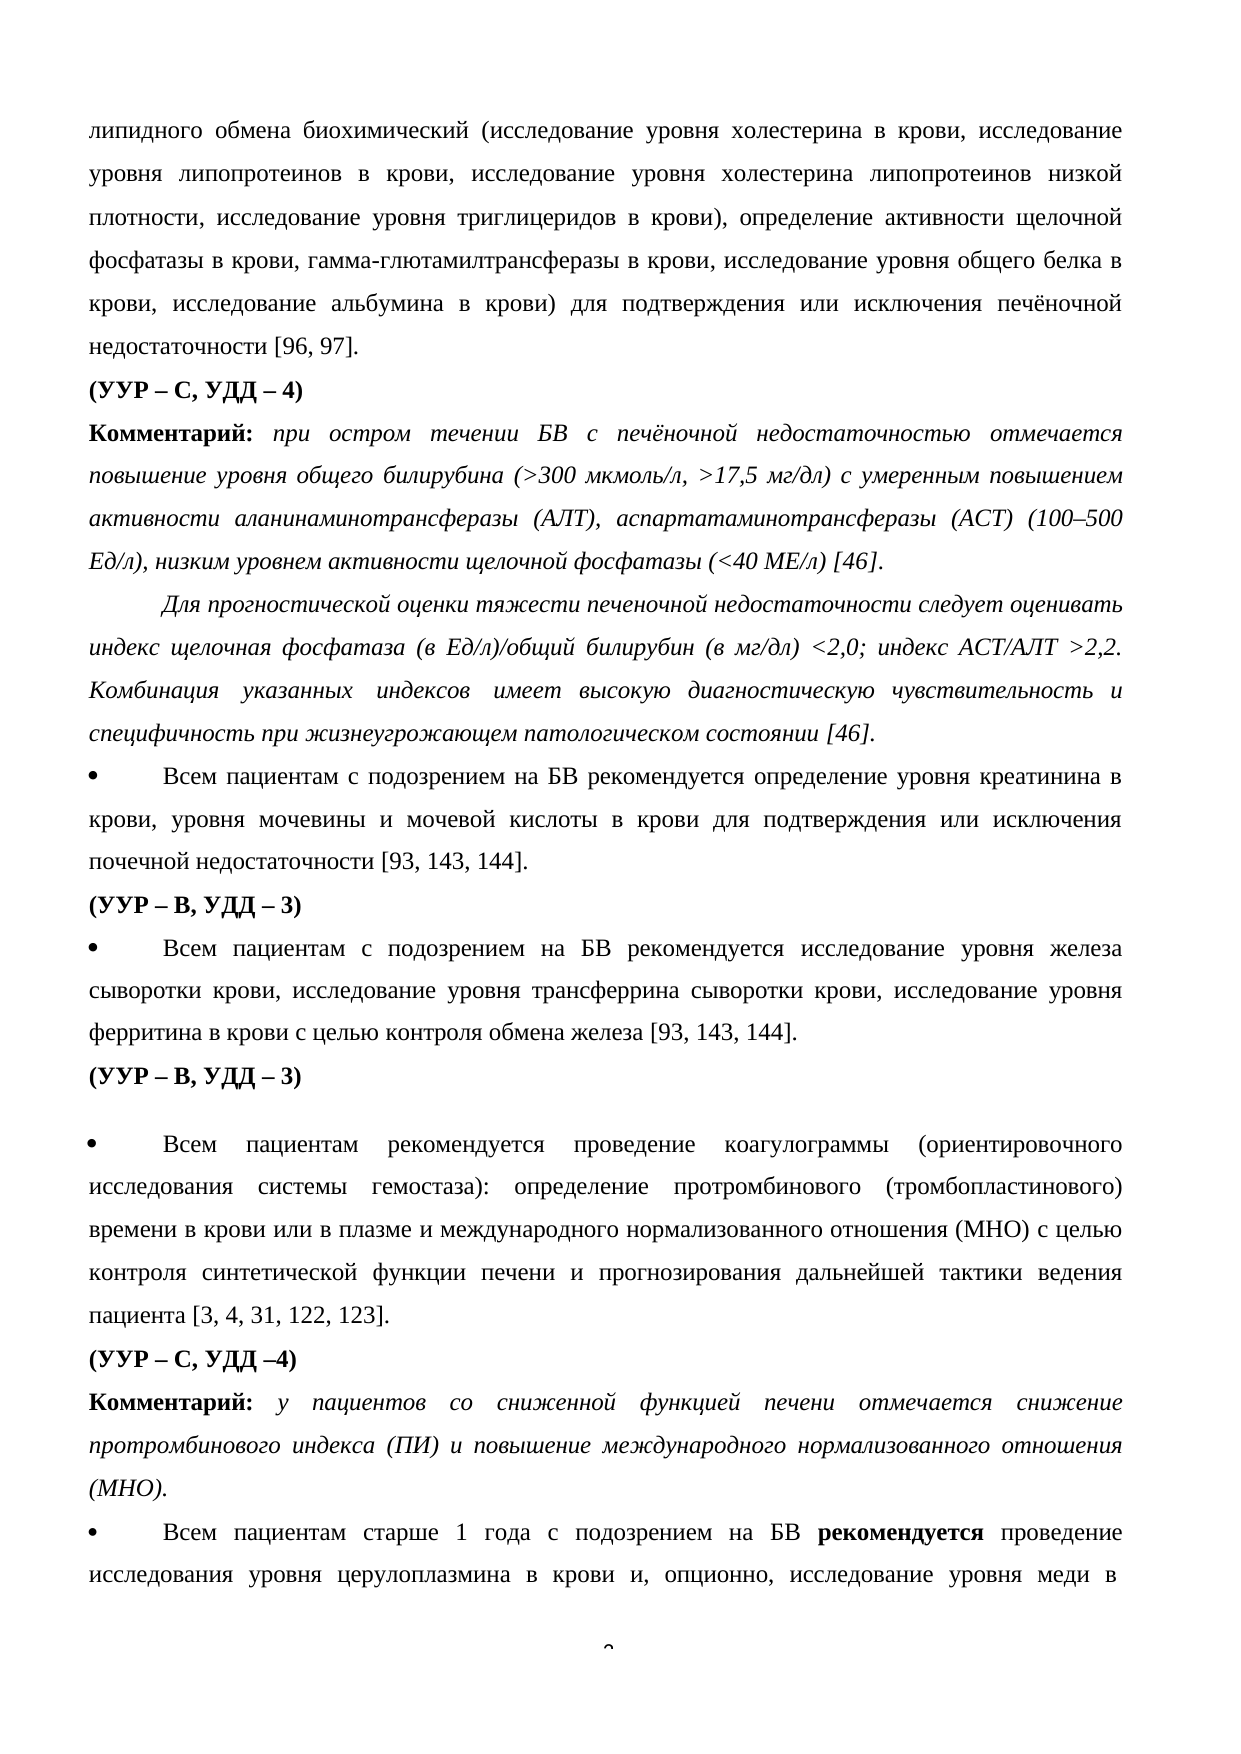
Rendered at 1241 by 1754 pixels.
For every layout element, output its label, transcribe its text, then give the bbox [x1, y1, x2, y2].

subtitle (УУР – С, УДД –4) [89, 1344, 1134, 1373]
list Всем пациентам с подозрением на БВ рекомендуется исследование уровня железа сыворотки крови, исследование уровня трансферрина сыворотки крови, исследование уровня ферритина в крови с целью контроля обмена железа [93, 143, 144]. [89, 933, 1123, 1046]
list Всем пациентам старше 1 года с подозрением на БВ рекомендуется проведение исследования уровня церулоплазмина в крови и, опционно, исследование уровня меди в [89, 1517, 1123, 1588]
subtitle (УУР – B, УДД – 3) [89, 1061, 1134, 1090]
text Для прогностической оценки тяжести печеночной недостаточности следует оценивать индекс щелочная фосфатаза (в Ед/л)/общий билирубин (в мг/дл) <2,0; индекс АСТ/АЛТ >2,2. Комбинация указанных индексов имеет высокую диагностическую чувствительность и специфичность при жизнеугрожающем патологическом состоянии [46]. [89, 589, 1123, 747]
text Комментарий: у пациентов со сниженной функцией печени отмечается снижение протромбинового индекса (ПИ) и повышение международного нормализованного отношения (МНО). [89, 1387, 1123, 1502]
list Всем пациентам с подозрением на БВ рекомендуется определение уровня креатинина в крови, уровня мочевины и мочевой кислоты в крови для подтверждения или исключения почечной недостаточности [93, 143, 144]. [89, 761, 1122, 875]
subtitle (УУР – С, УДД – 4) [89, 375, 1134, 404]
subtitle (УУР – B, УДД – 3) [89, 890, 1134, 919]
list Всем пациентам рекомендуется проведение коагулограммы (ориентировочного исследования системы гемостаза): определение протромбинового (тромбопластинового) времени в крови или в плазме и международного нормализованного отношения (MHO) с целью контроля синтетической функции печени и прогнозирования дальнейшей тактики ведения пациента [3, 4, 31, 122, 123]. [87, 1129, 1123, 1329]
text липидного обмена биохимический (исследование уровня холестерина в крови, исследование уровня липопротеинов в крови, исследование уровня холестерина липопротеинов низкой плотности, исследование уровня триглицеридов в крови), определение активности щелочной фосфатазы в крови, гамма-глютамилтрансферазы в крови, исследование уровня общего белка в крови, исследование альбумина в крови) для подтверждения или исключения печёночной недостаточности [96, 97]. [89, 115, 1123, 360]
text Комментарий: при остром течении БВ с печёночной недостаточностью отмечается повышение уровня общего билирубина (>300 мкмоль/л, >17,5 мг/дл) с умеренным повышением активности аланинаминотрансферазы (АЛТ), аспартатаминотрансферазы (АСТ) (100–500 Ед/л), низким уровнем активности щелочной фосфатазы (<40 МЕ/л) [46]. [89, 418, 1123, 575]
